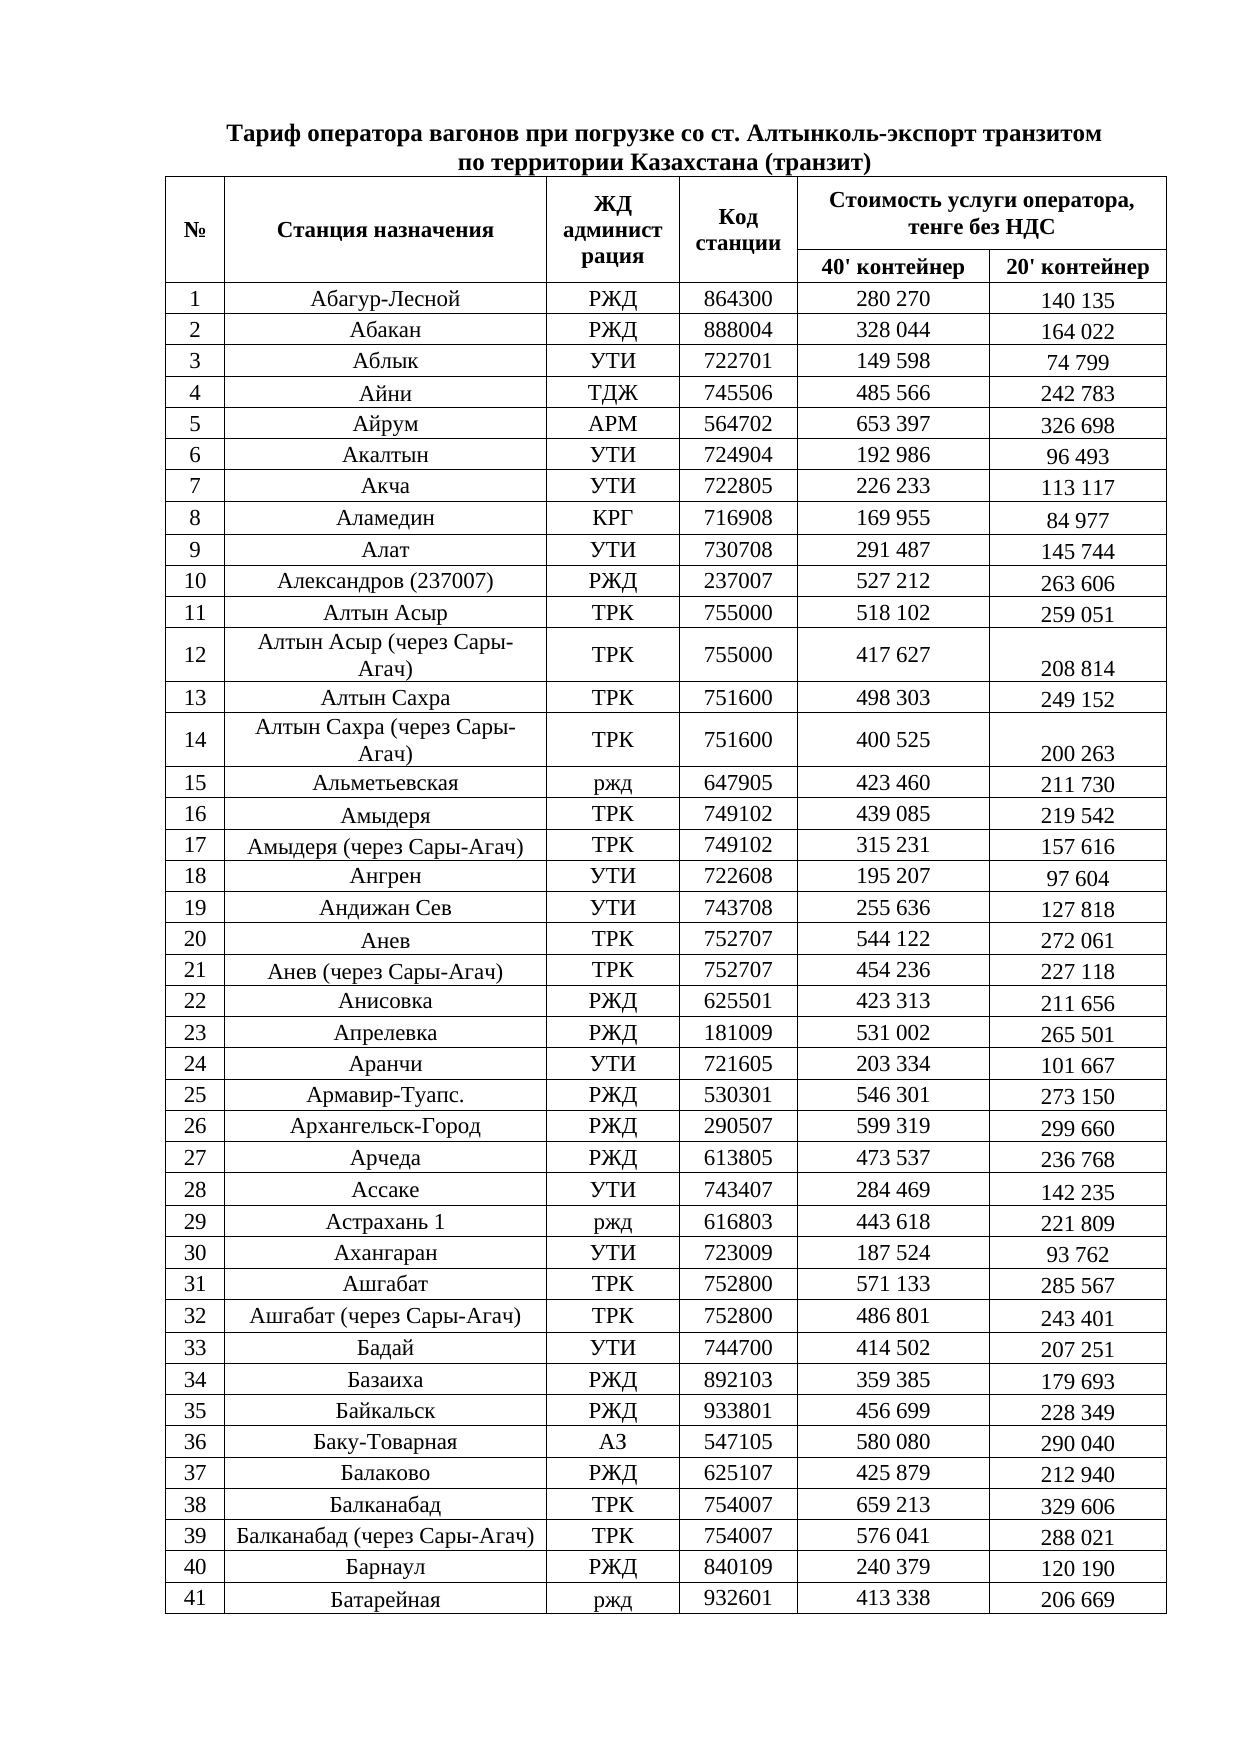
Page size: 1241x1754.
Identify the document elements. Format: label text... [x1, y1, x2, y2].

table_cell 16 [166, 798, 224, 828]
table_cell 29 [166, 1206, 224, 1236]
table_cell 113 117 [990, 470, 1166, 501]
table_cell 722805 [680, 470, 797, 501]
table_cell 243 401 [990, 1300, 1166, 1332]
table_cell УТИ [547, 1048, 679, 1078]
table_cell 195 207 [798, 861, 989, 891]
table_cell 613805 [680, 1142, 797, 1172]
table_cell 23 [166, 1017, 224, 1047]
table_cell 24 [166, 1048, 224, 1078]
table_cell 716908 [680, 502, 797, 533]
table_cell 752800 [680, 1300, 797, 1332]
table_cell РЖД [547, 566, 679, 596]
table_cell 13 [166, 682, 224, 712]
table_cell 101 667 [990, 1048, 1166, 1078]
table_cell 208 814 [990, 628, 1166, 681]
table_cell 754007 [680, 1489, 797, 1519]
table_cell 273 150 [990, 1080, 1166, 1110]
table_cell ТРК [547, 597, 679, 627]
table_cell РЖД [547, 283, 679, 313]
table_cell ТРК [547, 1520, 679, 1550]
table_cell 744700 [680, 1333, 797, 1363]
table_cell 164 022 [990, 314, 1166, 344]
table_cell 724904 [680, 439, 797, 469]
table_cell Алтын Асыр [225, 597, 546, 627]
table_cell ТРК [547, 1269, 679, 1299]
table_cell 145 744 [990, 535, 1166, 565]
table_cell 30 [166, 1237, 224, 1267]
table_cell Армавир-Туапс. [225, 1080, 546, 1110]
table_cell 486 801 [798, 1300, 989, 1332]
table_cell РЖД [547, 1111, 679, 1141]
table_cell 647905 [680, 767, 797, 797]
table_cell 181009 [680, 1017, 797, 1047]
table_cell Аранчи [225, 1048, 546, 1078]
table_cell 169 955 [798, 502, 989, 533]
table_cell 932601 [680, 1583, 797, 1613]
table_cell РЖД [547, 314, 679, 344]
table_cell 127 818 [990, 892, 1166, 922]
table_cell УТИ [547, 439, 679, 469]
table_cell Ашгабат [225, 1269, 546, 1299]
table_cell 93 762 [990, 1237, 1166, 1267]
table_cell 37 [166, 1458, 224, 1488]
table_cell 84 977 [990, 502, 1166, 533]
table_cell 933801 [680, 1395, 797, 1425]
table_cell Байкальск [225, 1395, 546, 1425]
table_header Стоимость услуги оператора, тенге без НДС [798, 177, 1166, 249]
table_cell ТРК [547, 955, 679, 985]
table_cell 35 [166, 1395, 224, 1425]
table_cell АРМ [547, 408, 679, 438]
table_cell 299 660 [990, 1111, 1166, 1141]
table_cell 237007 [680, 566, 797, 596]
table_cell 315 231 [798, 830, 989, 860]
table_cell АЗ [547, 1426, 679, 1457]
table_cell 221 809 [990, 1206, 1166, 1236]
table_cell ТДЖ [547, 377, 679, 407]
table_cell 722608 [680, 861, 797, 891]
table_cell 722701 [680, 345, 797, 376]
table_cell 659 213 [798, 1489, 989, 1519]
table_cell 120 190 [990, 1551, 1166, 1582]
table_cell 25 [166, 1080, 224, 1110]
table_cell 892103 [680, 1364, 797, 1394]
table_cell 149 598 [798, 345, 989, 376]
table_cell Андижан Сев [225, 892, 546, 922]
table_cell УТИ [547, 892, 679, 922]
table_cell 40 [166, 1551, 224, 1582]
table_cell 454 236 [798, 955, 989, 985]
table_cell Анев [225, 923, 546, 953]
table_cell 291 487 [798, 535, 989, 565]
table_cell 203 334 [798, 1048, 989, 1078]
table_cell Ангрен [225, 861, 546, 891]
table_cell 21 [166, 955, 224, 985]
table_cell 38 [166, 1489, 224, 1519]
table_cell 228 349 [990, 1395, 1166, 1425]
table_cell 840109 [680, 1551, 797, 1582]
table_cell 15 [166, 767, 224, 797]
table_cell 265 501 [990, 1017, 1166, 1047]
table_cell 259 051 [990, 597, 1166, 627]
table_cell 743708 [680, 892, 797, 922]
table_cell 288 021 [990, 1520, 1166, 1550]
table_cell РЖД [547, 1364, 679, 1394]
table_cell 547105 [680, 1426, 797, 1457]
table_cell 752707 [680, 955, 797, 985]
table_cell 518 102 [798, 597, 989, 627]
table_cell ТРК [547, 1489, 679, 1519]
table_cell ТРК [547, 1300, 679, 1332]
table_cell 723009 [680, 1237, 797, 1267]
table_cell 226 233 [798, 470, 989, 501]
table_cell 14 [166, 713, 224, 766]
table_cell Барнаул [225, 1551, 546, 1582]
table_cell 616803 [680, 1206, 797, 1236]
table_cell 242 783 [990, 377, 1166, 407]
table_cell 414 502 [798, 1333, 989, 1363]
table_cell Архангельск-Город [225, 1111, 546, 1141]
table_cell 187 524 [798, 1237, 989, 1267]
table_cell 864300 [680, 283, 797, 313]
table_cell 328 044 [798, 314, 989, 344]
table_cell 749102 [680, 798, 797, 828]
table_cell Балканабад [225, 1489, 546, 1519]
table_cell 498 303 [798, 682, 989, 712]
table_cell ржд [547, 1583, 679, 1613]
table_cell 485 566 [798, 377, 989, 407]
table_cell 34 [166, 1364, 224, 1394]
table_cell 1 [166, 283, 224, 313]
table_cell 745506 [680, 377, 797, 407]
table_cell 236 768 [990, 1142, 1166, 1172]
table_cell Абагур-Лесной [225, 283, 546, 313]
table_cell Базаиха [225, 1364, 546, 1394]
table_cell 423 313 [798, 986, 989, 1016]
table_cell РЖД [547, 986, 679, 1016]
table_cell 456 699 [798, 1395, 989, 1425]
table_cell 751600 [680, 713, 797, 766]
table_cell 249 152 [990, 682, 1166, 712]
table_cell 5 [166, 408, 224, 438]
table_cell 423 460 [798, 767, 989, 797]
table_cell Апрелевка [225, 1017, 546, 1047]
table_cell Аблык [225, 345, 546, 376]
table_cell 4 [166, 377, 224, 407]
table_cell 207 251 [990, 1333, 1166, 1363]
table_cell Айни [225, 377, 546, 407]
table_cell РЖД [547, 1395, 679, 1425]
table_header ЖД администрация [547, 177, 679, 282]
table_cell УТИ [547, 1333, 679, 1363]
table_header № [166, 177, 224, 282]
table_cell 285 567 [990, 1269, 1166, 1299]
table_cell 749102 [680, 830, 797, 860]
table_cell 625501 [680, 986, 797, 1016]
table_cell УТИ [547, 861, 679, 891]
table_cell 40' контейнер [798, 250, 989, 282]
table_cell Бадай [225, 1333, 546, 1363]
table_cell Баку-Товарная [225, 1426, 546, 1457]
table_cell 721605 [680, 1048, 797, 1078]
table_cell 576 041 [798, 1520, 989, 1550]
table_cell Балканабад (через Сары-Агач) [225, 1520, 546, 1550]
table_cell Алат [225, 535, 546, 565]
table_cell ТРК [547, 682, 679, 712]
table_cell УТИ [547, 1237, 679, 1267]
table_cell 206 669 [990, 1583, 1166, 1613]
table_cell Анисовка [225, 986, 546, 1016]
text по территории Казахстана (транзит) [177, 147, 1152, 176]
table_cell Альметьевская [225, 767, 546, 797]
table_cell Ахангаран [225, 1237, 546, 1267]
table_cell 97 604 [990, 861, 1166, 891]
table_cell 280 270 [798, 283, 989, 313]
table_cell 211 656 [990, 986, 1166, 1016]
table_cell 564702 [680, 408, 797, 438]
table_cell 74 799 [990, 345, 1166, 376]
table_cell 7 [166, 470, 224, 501]
table_cell 272 061 [990, 923, 1166, 953]
table_cell РЖД [547, 1551, 679, 1582]
table_cell 22 [166, 986, 224, 1016]
table_cell 142 235 [990, 1173, 1166, 1205]
table_cell РЖД [547, 1017, 679, 1047]
table_cell ржд [547, 1206, 679, 1236]
table_cell 653 397 [798, 408, 989, 438]
table_cell 263 606 [990, 566, 1166, 596]
table_cell ржд [547, 767, 679, 797]
table_cell 290507 [680, 1111, 797, 1141]
table_cell РЖД [547, 1080, 679, 1110]
table_cell 417 627 [798, 628, 989, 681]
table_cell КРГ [547, 502, 679, 533]
table_cell Абакан [225, 314, 546, 344]
table_cell Ашгабат (через Сары-Агач) [225, 1300, 546, 1332]
table_cell 240 379 [798, 1551, 989, 1582]
table_cell 3 [166, 345, 224, 376]
table_cell 359 385 [798, 1364, 989, 1394]
table_cell Арчеда [225, 1142, 546, 1172]
table_cell 439 085 [798, 798, 989, 828]
table_cell 12 [166, 628, 224, 681]
table_cell 31 [166, 1269, 224, 1299]
table_cell 730708 [680, 535, 797, 565]
table_cell 888004 [680, 314, 797, 344]
table_cell 580 080 [798, 1426, 989, 1457]
table_cell 26 [166, 1111, 224, 1141]
table_cell Алтын Асыр (через Сары-Агач) [225, 628, 546, 681]
table_cell 20' контейнер [990, 250, 1166, 282]
table_cell 290 040 [990, 1426, 1166, 1457]
table_cell 531 002 [798, 1017, 989, 1047]
table_cell 326 698 [990, 408, 1166, 438]
text Тариф оператора вагонов при погрузке со ст. Алтынколь-экспорт транзитом [177, 118, 1152, 147]
table_cell ТРК [547, 830, 679, 860]
table_header Код станции [680, 177, 797, 282]
table_cell 219 542 [990, 798, 1166, 828]
table_cell 754007 [680, 1520, 797, 1550]
table_cell 546 301 [798, 1080, 989, 1110]
table_cell УТИ [547, 345, 679, 376]
table_cell 32 [166, 1300, 224, 1332]
table_cell 33 [166, 1333, 224, 1363]
table_cell 527 212 [798, 566, 989, 596]
table_cell 157 616 [990, 830, 1166, 860]
table_cell 10 [166, 566, 224, 596]
table_cell Батарейная [225, 1583, 546, 1613]
table_cell 413 338 [798, 1583, 989, 1613]
table_cell РЖД [547, 1142, 679, 1172]
table_cell 17 [166, 830, 224, 860]
table_cell 28 [166, 1173, 224, 1205]
table_cell 227 118 [990, 955, 1166, 985]
table_cell УТИ [547, 535, 679, 565]
table_cell 41 [166, 1583, 224, 1613]
table_cell Александров (237007) [225, 566, 546, 596]
table_cell 755000 [680, 597, 797, 627]
table_cell 2 [166, 314, 224, 344]
table_header Станция назначения [225, 177, 546, 282]
table_cell РЖД [547, 1458, 679, 1488]
table_cell 8 [166, 502, 224, 533]
table_cell Айрум [225, 408, 546, 438]
table_cell 743407 [680, 1173, 797, 1205]
table_cell 211 730 [990, 767, 1166, 797]
table_cell 443 618 [798, 1206, 989, 1236]
table_cell Амыдеря [225, 798, 546, 828]
table_cell 752707 [680, 923, 797, 953]
table_cell ТРК [547, 628, 679, 681]
table_cell 36 [166, 1426, 224, 1457]
table_cell Акалтын [225, 439, 546, 469]
table_cell 200 263 [990, 713, 1166, 766]
table_cell 96 493 [990, 439, 1166, 469]
table_cell 192 986 [798, 439, 989, 469]
table_cell 212 940 [990, 1458, 1166, 1488]
table_cell 284 469 [798, 1173, 989, 1205]
table_cell 755000 [680, 628, 797, 681]
table_cell Алтын Сахра [225, 682, 546, 712]
table_cell 530301 [680, 1080, 797, 1110]
table_cell 752800 [680, 1269, 797, 1299]
table_cell 544 122 [798, 923, 989, 953]
table_cell 255 636 [798, 892, 989, 922]
table_cell 9 [166, 535, 224, 565]
table_cell УТИ [547, 470, 679, 501]
table_cell 19 [166, 892, 224, 922]
table_cell 27 [166, 1142, 224, 1172]
table_cell 11 [166, 597, 224, 627]
table_cell Балаково [225, 1458, 546, 1488]
table_cell 140 135 [990, 283, 1166, 313]
table_cell 39 [166, 1520, 224, 1550]
table_cell 571 133 [798, 1269, 989, 1299]
table_cell ТРК [547, 923, 679, 953]
table_cell 20 [166, 923, 224, 953]
table_cell 425 879 [798, 1458, 989, 1488]
table_cell Анев (через Сары-Агач) [225, 955, 546, 985]
table_cell 473 537 [798, 1142, 989, 1172]
table_cell Ассаке [225, 1173, 546, 1205]
table_cell 6 [166, 439, 224, 469]
table_cell Акча [225, 470, 546, 501]
table_cell Алтын Сахра (через Сары-Агач) [225, 713, 546, 766]
table_cell 329 606 [990, 1489, 1166, 1519]
table_cell ТРК [547, 713, 679, 766]
table_cell 599 319 [798, 1111, 989, 1141]
table_cell 179 693 [990, 1364, 1166, 1394]
table_cell ТРК [547, 798, 679, 828]
table_cell Аламедин [225, 502, 546, 533]
table_cell Астрахань 1 [225, 1206, 546, 1236]
table_cell УТИ [547, 1173, 679, 1205]
table_cell 400 525 [798, 713, 989, 766]
table_cell 625107 [680, 1458, 797, 1488]
table_cell Амыдеря (через Сары-Агач) [225, 830, 546, 860]
table_cell 18 [166, 861, 224, 891]
table_cell 751600 [680, 682, 797, 712]
